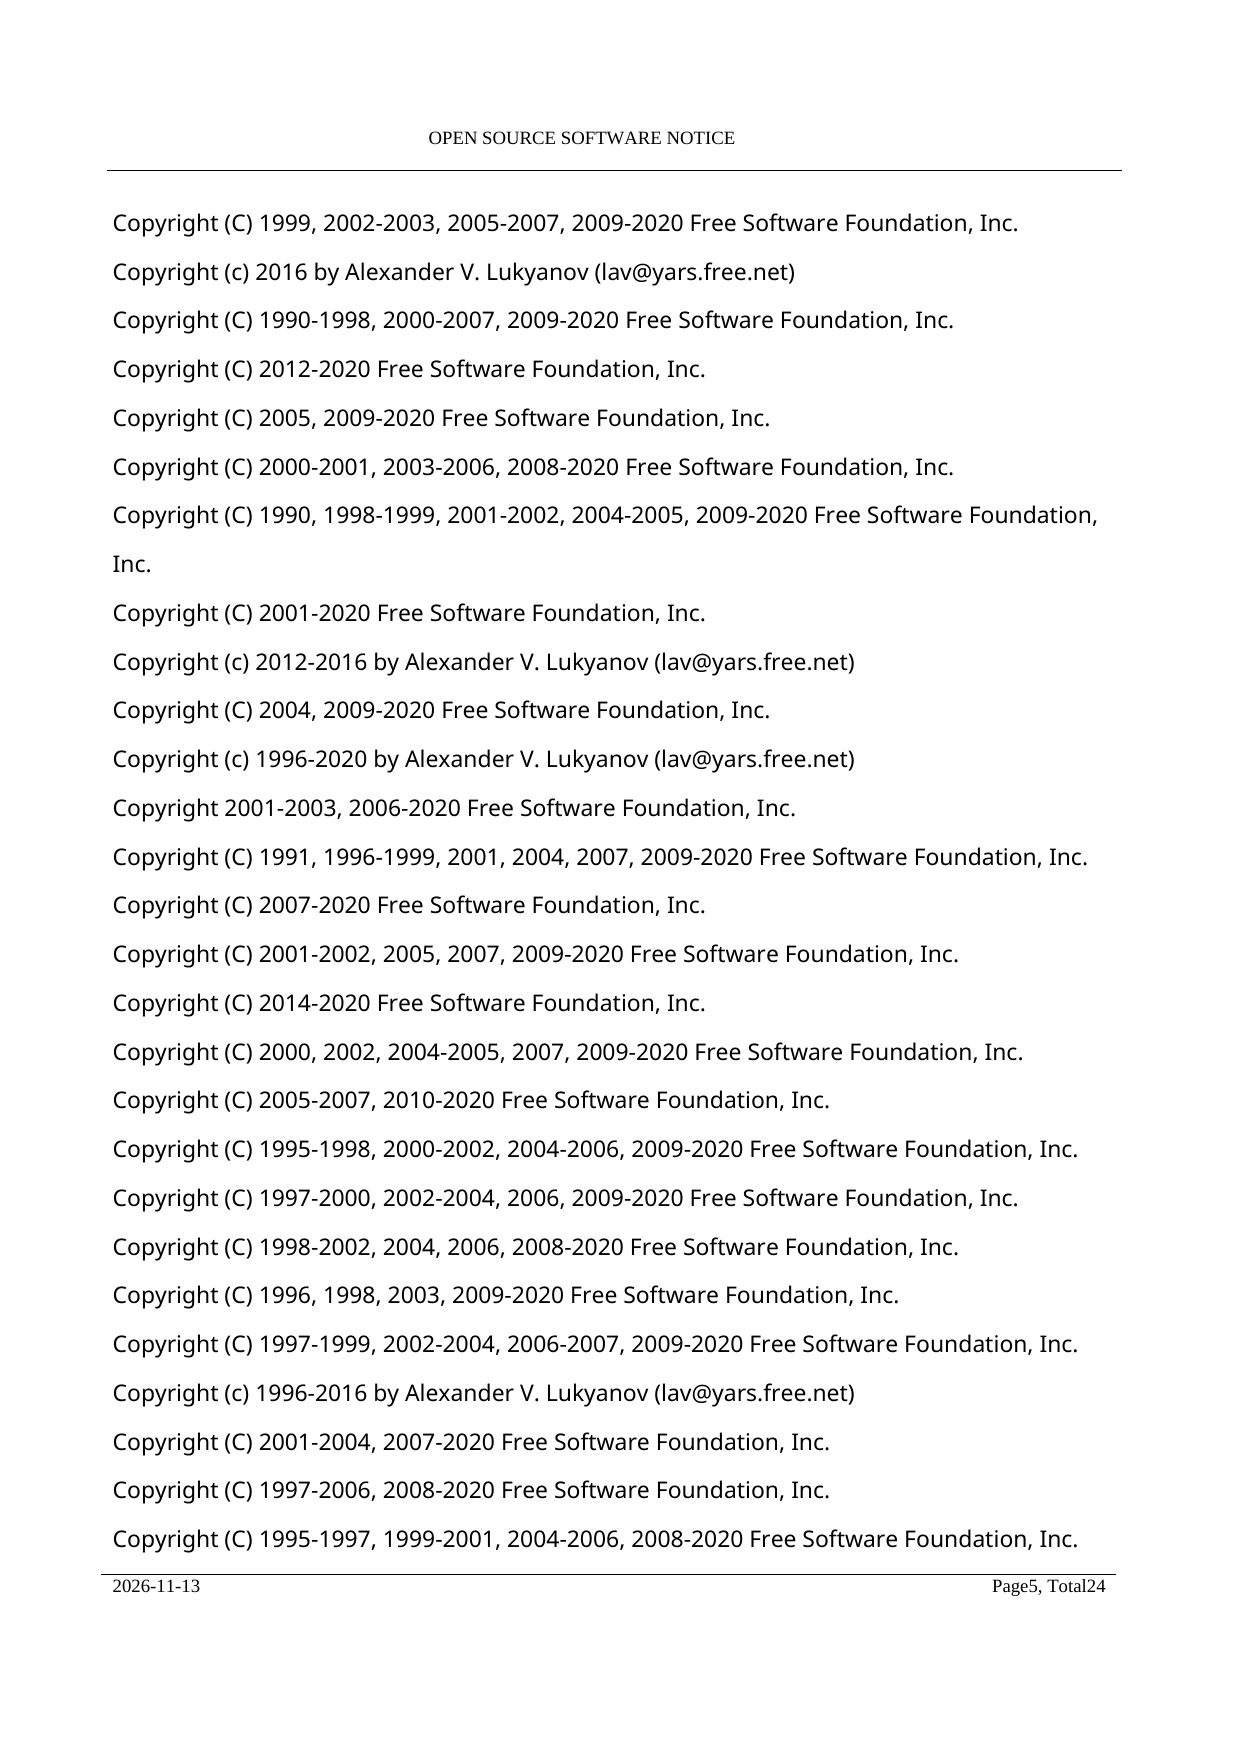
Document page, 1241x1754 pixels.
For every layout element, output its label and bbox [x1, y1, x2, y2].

text [112, 206, 1128, 1555]
